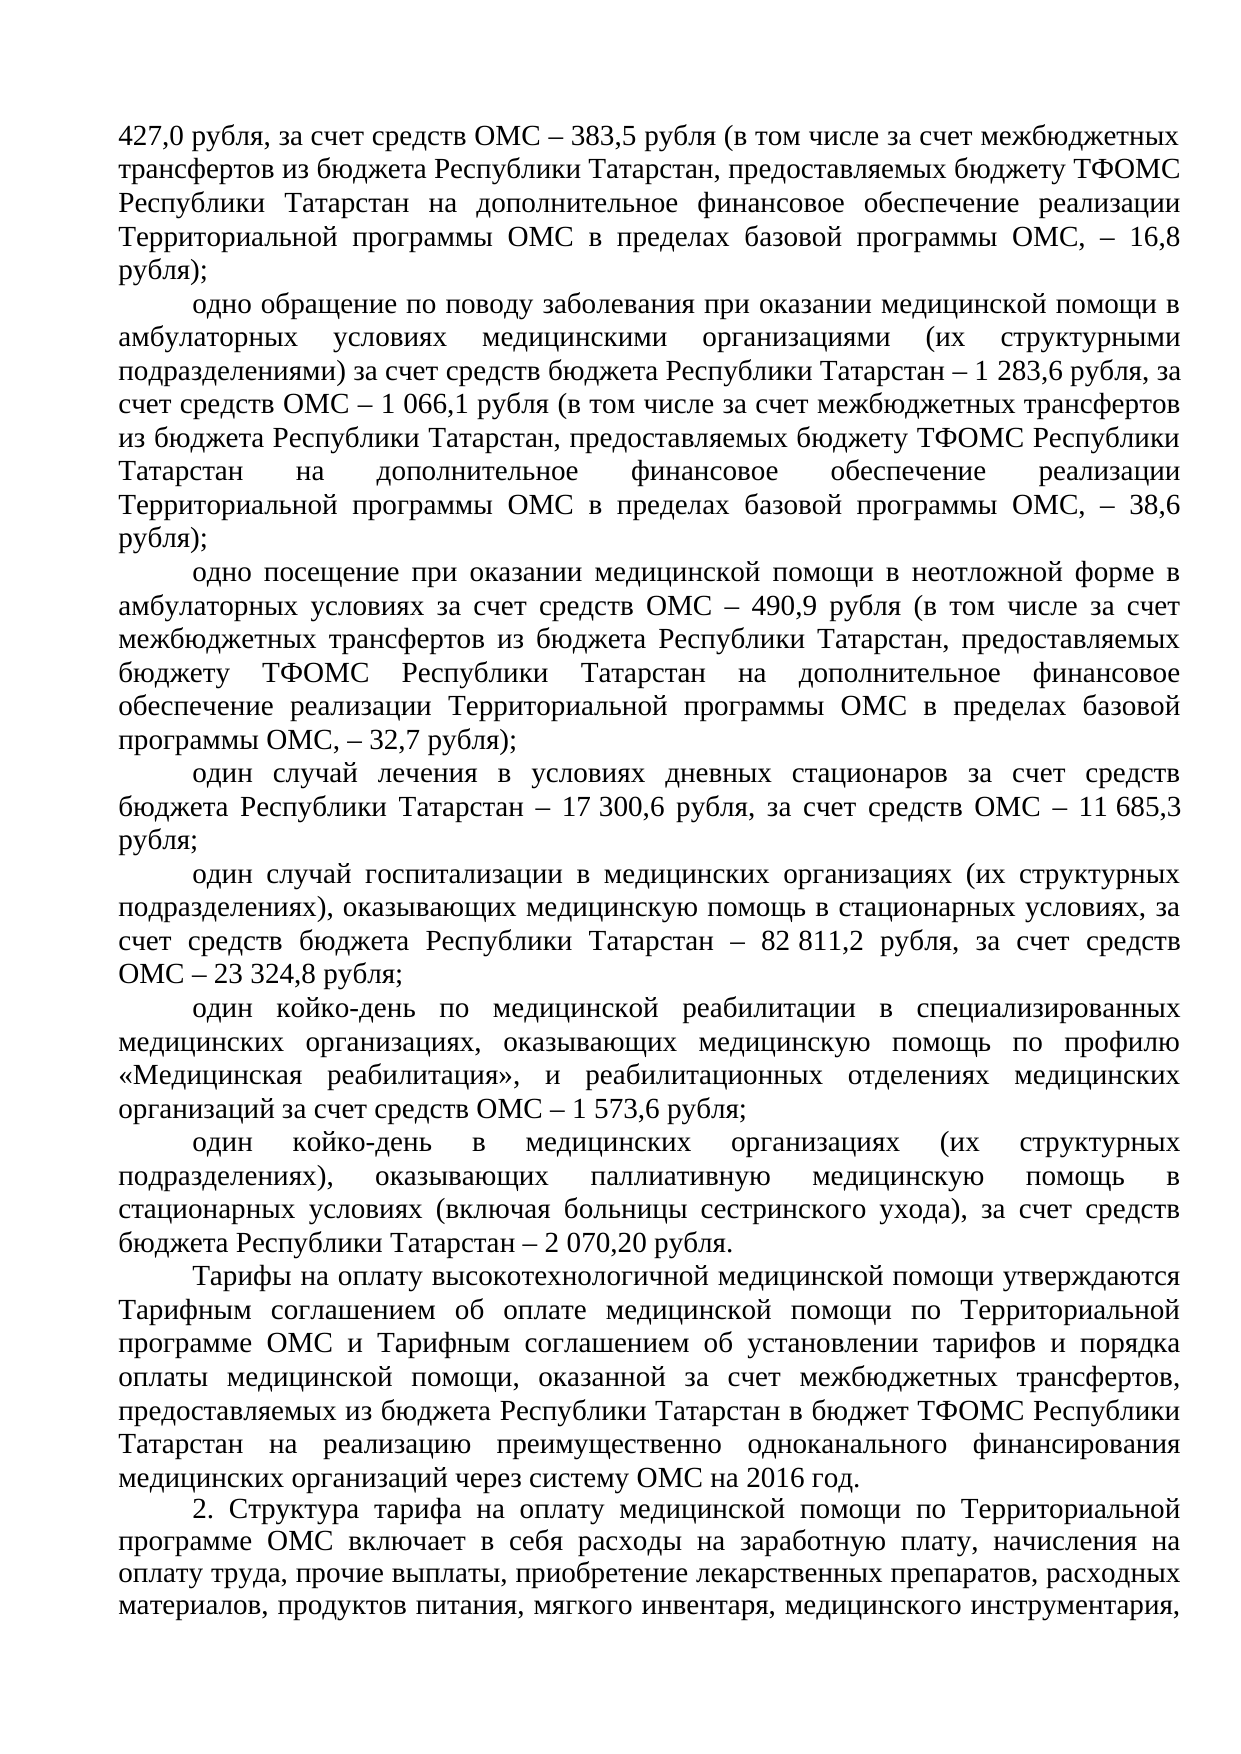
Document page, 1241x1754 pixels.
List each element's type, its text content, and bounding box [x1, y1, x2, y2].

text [118, 1493, 1181, 1621]
text один койко-день в медицинских организациях (их структурных подразделениях), оказывающих паллиативную медицинскую помощь в стационарных условиях (включая больницы сестринского ухода), за счет средств бюджета Республики Татарстан – 2 070,20 рубля. [118, 1124, 1181, 1258]
text один случай госпитализации в медицинских организациях (их структурных подразделениях), оказывающих медицинскую помощь в стационарных условиях, за счет средств бюджета Республики Татарстан – 82 811,2 рубля, за счет средств ОМС – 23 324,8 рубля; [118, 856, 1181, 990]
text Тарифы на оплату высокотехнологичной медицинской помощи утверждаются Тарифным соглашением об оплате медицинской помощи по Территориальной программе ОМС и Тарифным соглашением об установлении тарифов и порядка оплаты медицинской помощи, оказанной за счет межбюджетных трансфертов, предоставляемых из бюджета Республики Татарстан в бюджет ТФОМС Республики Татарстан на реализацию преимущественно одноканального финансирования медицинских организаций через систему ОМС на 2016 год. [118, 1258, 1181, 1493]
text одно посещение при оказании медицинской помощи в неотложной форме в амбулаторных условиях за счет средств ОМС – 490,9 рубля (в том числе за счет межбюджетных трансфертов из бюджета Республики Татарстан, предоставляемых бюджету ТФОМС Республики Татарстан на дополнительное финансовое обеспечение реализации Территориальной программы ОМС в пределах базовой программы ОМС, – 32,7 рубля); [118, 554, 1181, 755]
text один койко-день по медицинской реабилитации в специализированных медицинских организациях, оказывающих медицинскую помощь по профилю «Медицинская реабилитация», и реабилитационных отделениях медицинских организаций за счет средств ОМС – 1 573,6 рубля; [118, 990, 1181, 1124]
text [118, 118, 1181, 286]
text один случай лечения в условиях дневных стационаров за счет средств бюджета Республики Татарстан – 17 300,6 рубля, за счет средств ОМС – 11 685,3 рубля; [118, 755, 1181, 856]
text одно обращение по поводу заболевания при оказании медицинской помощи в амбулаторных условиях медицинскими организациями (их структурными подразделениями) за счет средств бюджета Республики Татарстан – 1 283,6 рубля, за счет средств ОМС – 1 066,1 рубля (в том числе за счет межбюджетных трансфертов из бюджета Республики Татарстан, предоставляемых бюджету ТФОМС Республики Татарстан на дополнительное финансовое обеспечение реализации Территориальной программы ОМС в пределах базовой программы ОМС, – 38,6 рубля); [118, 286, 1181, 554]
